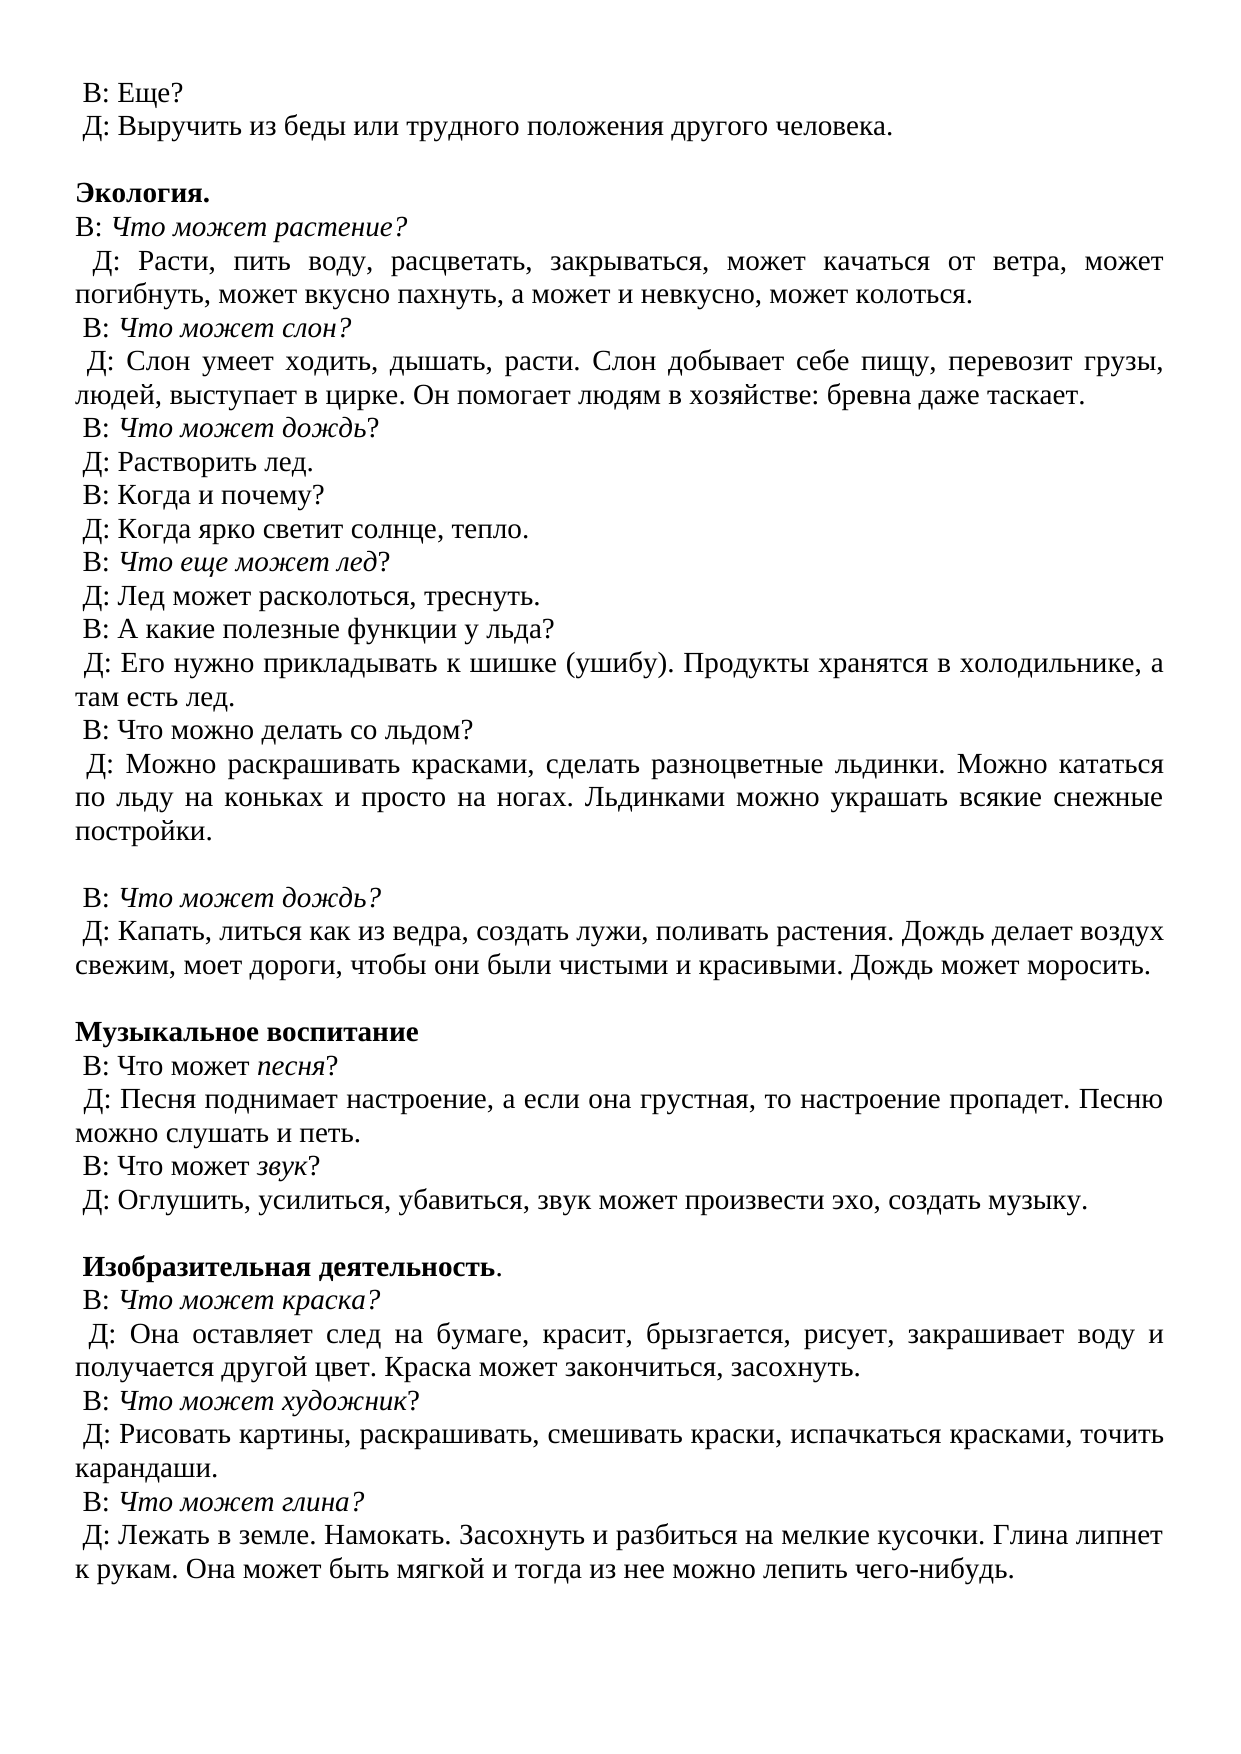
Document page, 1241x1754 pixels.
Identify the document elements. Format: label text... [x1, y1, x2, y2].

text Д: Выручить из беды или трудного положения другого человека. [75, 108, 1165, 142]
text Д: Она оставляет след на бумаге, красит, брызгается, рисует, закрашивает воду и получается другой цвет. Краска может закончиться, засохнуть. [75, 1316, 1165, 1383]
text Изобразительная деятельность. [75, 1249, 1165, 1282]
text В: Что может песня? [75, 1048, 1165, 1081]
text Д: Рисовать картины, раскрашивать, смешивать краски, испачкаться красками, точить карандаши. [75, 1417, 1165, 1484]
text Д: Растворить лед. [75, 444, 1165, 477]
text В: Что может глина? [75, 1484, 1165, 1517]
text Д: Лед может расколоться, треснуть. [75, 578, 1165, 612]
text В: Что может дождь? [75, 880, 1165, 913]
text Д: Лежать в земле. Намокать. Засохнуть и разбиться на мелкие кусочки. Глина липнет к рукам. Она может быть мягкой и тогда из нее можно лепить чего-нибудь. [75, 1517, 1165, 1584]
text В: Что еще может лед? [75, 544, 1165, 578]
text В: А какие полезные функции у льда? [75, 612, 1165, 645]
text Д: Можно раскрашивать красками, сделать разноцветные льдинки. Можно кататься по льду на коньках и просто на ногах. Льдинками можно украшать всякие снежные постройки. [75, 746, 1165, 846]
text Д: Слон умеет ходить, дышать, расти. Слон добывает себе пищу, перевозит грузы, людей, выступает в цирке. Он помогает людям в хозяйстве: бревна даже таскает. [75, 343, 1165, 410]
text В: Что может художник? [75, 1383, 1165, 1417]
text Музыкальное воспитание [75, 1014, 1165, 1048]
text В: Когда и почему? [75, 477, 1165, 511]
text В: Что может звук? [75, 1148, 1165, 1182]
text В: Что может краска? [75, 1282, 1165, 1316]
text Экология. [75, 176, 1165, 209]
text Д: Его нужно прикладывать к шишке (ушибу). Продукты хранятся в холодильнике, а там есть лед. [75, 645, 1165, 712]
text В: Что может слон? [75, 310, 1165, 343]
text В: Что может дождь? [75, 410, 1165, 444]
text В: Еще? [75, 75, 1165, 108]
text В: Что может растение? [75, 209, 1165, 243]
text В: Что можно делать со льдом? [75, 712, 1165, 746]
text Д: Капать, литься как из ведра, создать лужи, поливать растения. Дождь делает воздух свежим, моет дороги, чтобы они были чистыми и красивыми. Дождь может моросить. [75, 913, 1165, 981]
text Д: Оглушить, усилиться, убавиться, звук может произвести эхо, создать музыку. [75, 1182, 1165, 1215]
text Д: Песня поднимает настроение, а если она грустная, то настроение пропадет. Песню можно слушать и петь. [75, 1081, 1165, 1148]
text Д: Когда ярко светит солнце, тепло. [75, 511, 1165, 544]
text Д: Расти, пить воду, расцветать, закрываться, может качаться от ветра, может погибнуть, может вкусно пахнуть, а может и невкусно, может колоться. [75, 243, 1165, 310]
